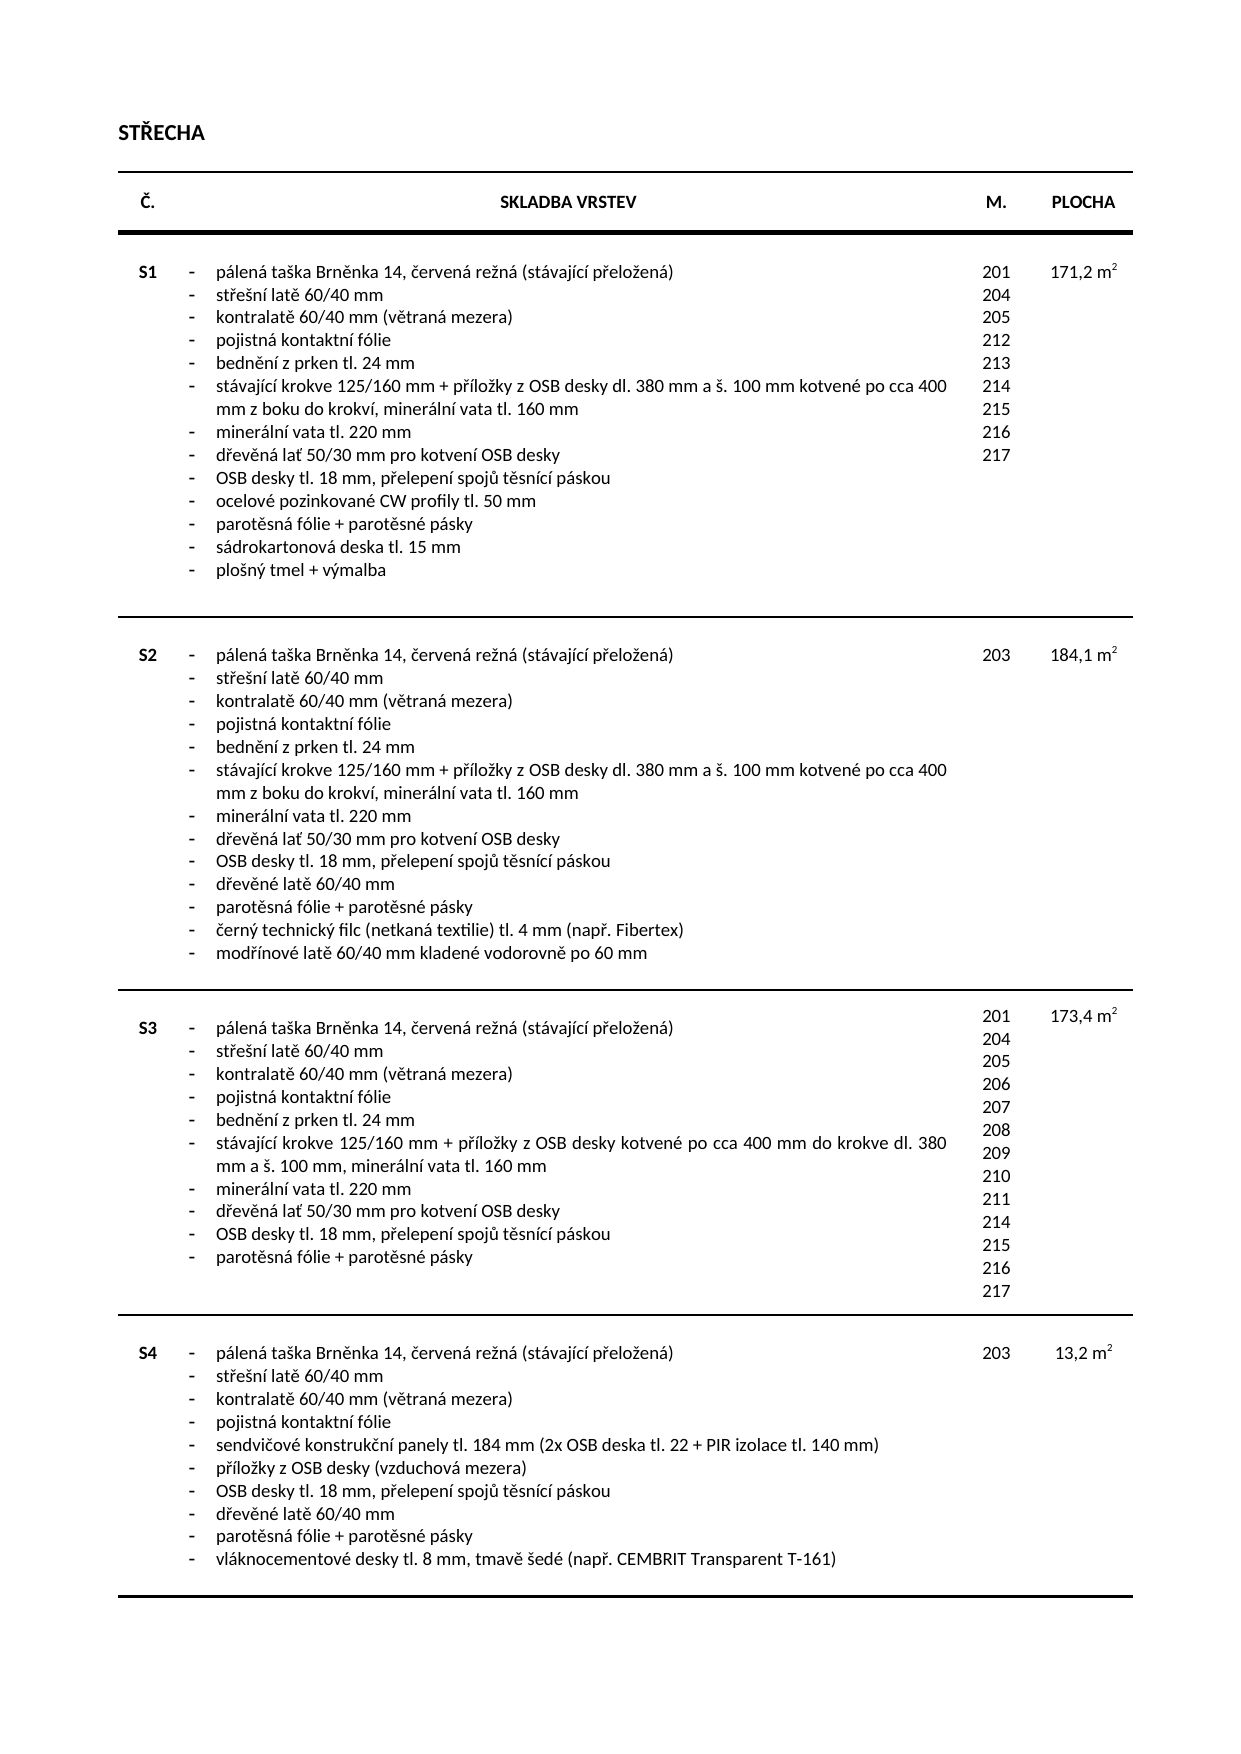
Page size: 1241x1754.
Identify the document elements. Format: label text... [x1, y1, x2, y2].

table_header skladba vrstev [178, 173, 959, 230]
table_cell 13,2 m2 [1034, 1316, 1133, 1595]
table_cell pálená taška Brněnka 14, červená režná (stávající přeložená) střešní latě 60/40 mm kontralatě 60/40 mm (větraná mezera) pojistná kontaktní fólie bednění z prken tl. 24 mm stávající krokve 125/160 mm + příložky z OSB desky dl. 380 mm a š. 100 mm kotvené po cca 400 mm z boku do krokví, minerální vata tl. 160 mm minerální vata tl. 220 mm dřevěná lať 50/30 mm pro kotvení OSB desky OSB desky tl. 18 mm, přelepení spojů těsnící páskou dřevěné latě 60/40 mm parotěsná fólie + parotěsné pásky černý technický filc (netkaná textilie) tl. 4 mm (např. Fibertex) modřínové latě 60/40 mm kladené vodorovně po 60 mm [178, 618, 959, 989]
table_cell 171,2 m2 [1034, 235, 1133, 616]
table_cell S3 [118, 991, 177, 1314]
table_cell 184,1 m2 [1034, 618, 1133, 989]
table_cell 201 204 205 212 213 214 215 216 217 [959, 235, 1033, 616]
table_cell 203 [959, 618, 1033, 989]
table_cell S1 [118, 235, 177, 616]
table_cell S4 [118, 1316, 177, 1595]
table_cell 173,4 m2 [1034, 991, 1133, 1314]
table_cell pálená taška Brněnka 14, červená režná (stávající přeložená) střešní latě 60/40 mm kontralatě 60/40 mm (větraná mezera) pojistná kontaktní fólie bednění z prken tl. 24 mm stávající krokve 125/160 mm + příložky z OSB desky kotvené po cca 400 mm do krokve dl. 380 mm a š. 100 mm, minerální vata tl. 160 mm minerální vata tl. 220 mm dřevěná lať 50/30 mm pro kotvení OSB desky OSB desky tl. 18 mm, přelepení spojů těsnící páskou parotěsná fólie + parotěsné pásky [178, 991, 959, 1314]
table_cell 201 204 205 206 207 208 209 210 211 214 215 216 217 [959, 991, 1033, 1314]
table_cell 203 [959, 1316, 1033, 1595]
table_cell pálená taška Brněnka 14, červená režná (stávající přeložená) střešní latě 60/40 mm kontralatě 60/40 mm (větraná mezera) pojistná kontaktní fólie sendvičové konstrukční panely tl. 184 mm (2x OSB deska tl. 22 + PIR izolace tl. 140 mm) příložky z OSB desky (vzduchová mezera) OSB desky tl. 18 mm, přelepení spojů těsnící páskou dřevěné latě 60/40 mm parotěsná fólie + parotěsné pásky vláknocementové desky tl. 8 mm, tmavě šedé (např. CEMBRIT Transparent T-161) [178, 1316, 959, 1595]
text Střecha [118, 118, 1122, 146]
table_cell S2 [118, 618, 177, 989]
table_cell pálená taška Brněnka 14, červená režná (stávající přeložená) střešní latě 60/40 mm kontralatě 60/40 mm (větraná mezera) pojistná kontaktní fólie bednění z prken tl. 24 mm stávající krokve 125/160 mm + příložky z OSB desky dl. 380 mm a š. 100 mm kotvené po cca 400 mm z boku do krokví, minerální vata tl. 160 mm minerální vata tl. 220 mm dřevěná lať 50/30 mm pro kotvení OSB desky OSB desky tl. 18 mm, přelepení spojů těsnící páskou ocelové pozinkované CW profily tl. 50 mm parotěsná fólie + parotěsné pásky sádrokartonová deska tl. 15 mm plošný tmel + výmalba [178, 235, 959, 616]
table_header č. [118, 173, 177, 230]
table_header PLOCHA [1034, 173, 1133, 230]
table_header m. [959, 173, 1033, 230]
